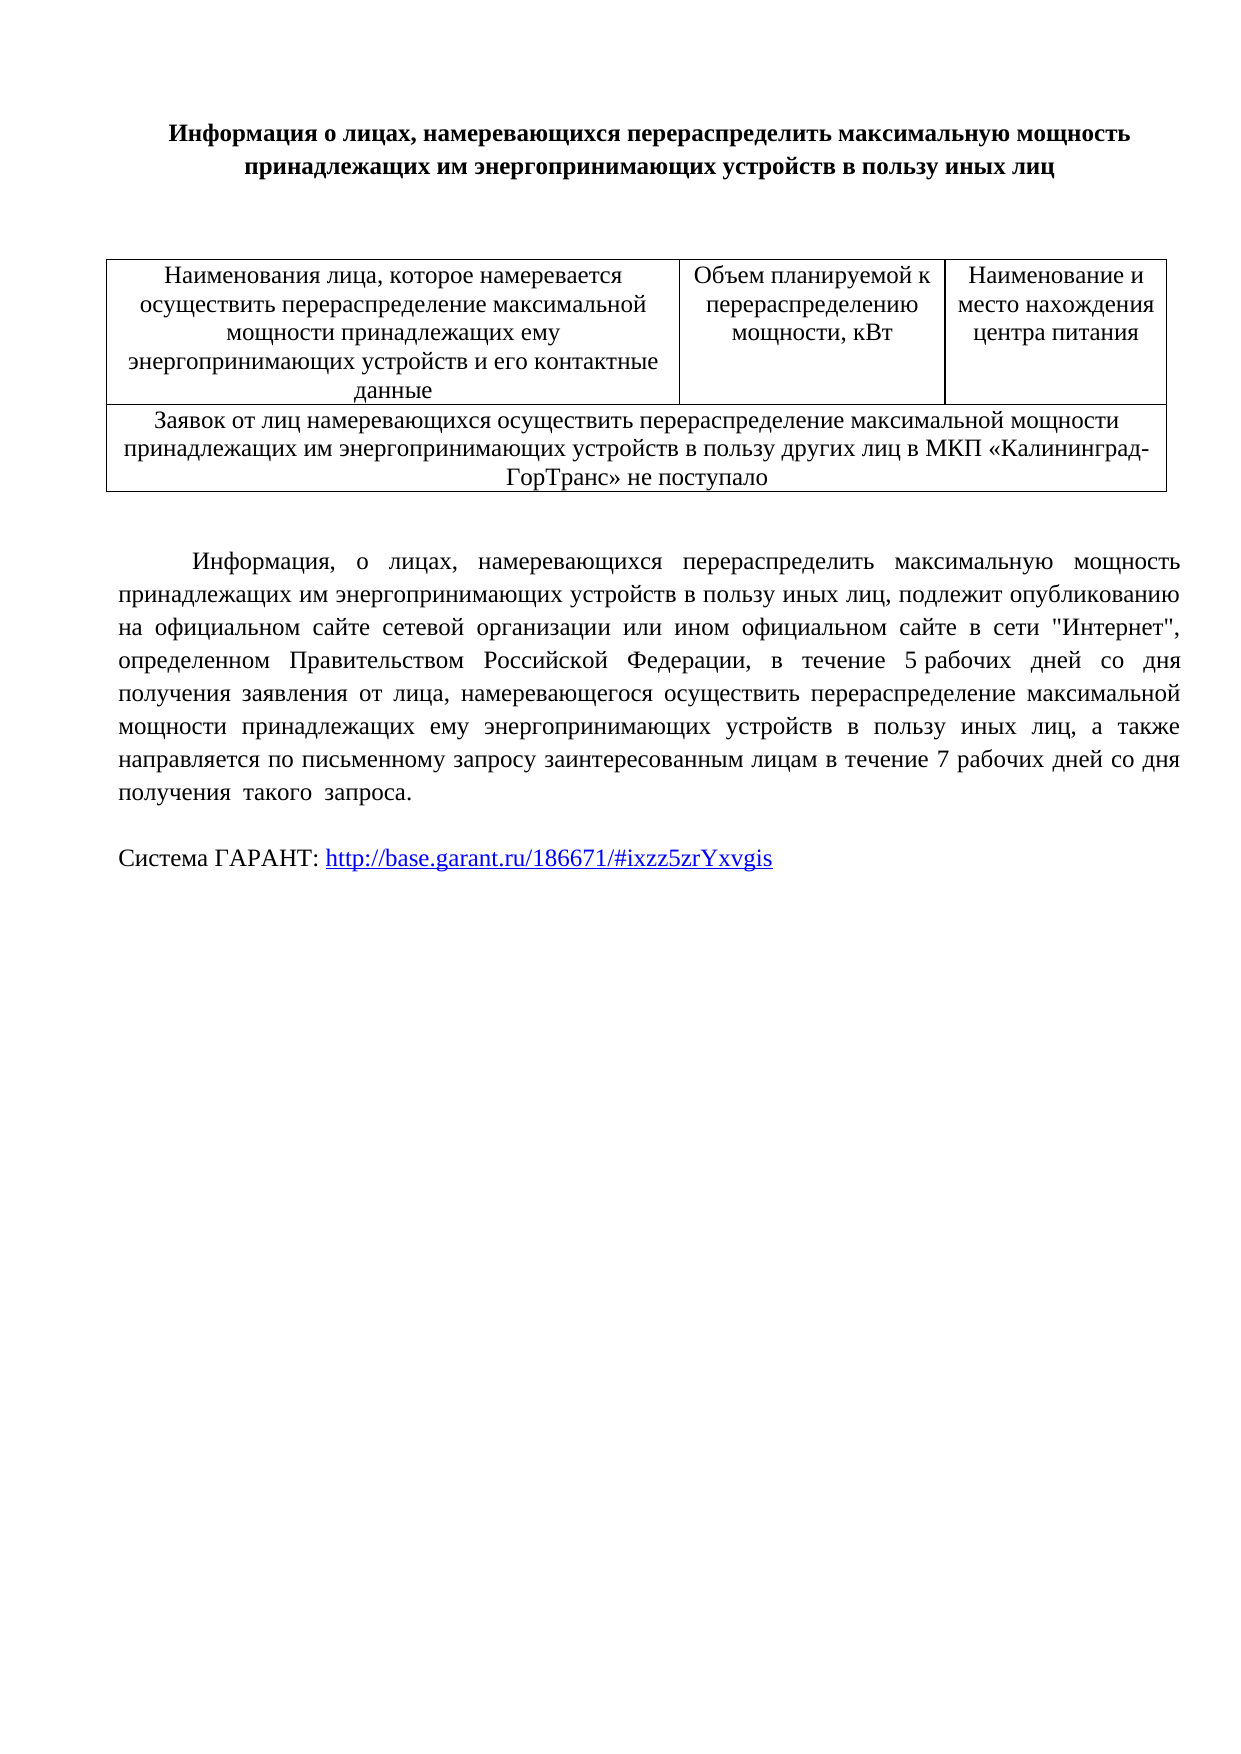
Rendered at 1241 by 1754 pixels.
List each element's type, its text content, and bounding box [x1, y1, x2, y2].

text Информация, о лицах, намеревающихся перераспределить максимальную мощность принадлежащих им энергопринимающих устройств в пользу иных лиц, подлежит опубликованию на официальном сайте сетевой организации или ином официальном сайте в сети "Интернет", определенном Правительством Российской Федерации, в течение 5 рабочих дней со дня получения заявления от лица, намеревающегося осуществить перераспределение максимальной мощности принадлежащих ему энергопринимающих устройств в пользу иных лиц, а также направляется по письменному запросу заинтересованным лицам в течение 7 рабочих дней со дня получения такого запроса. . Система ГАРАНТ: http://base.garant.ru/186671/#ixzz5zrYxvgis [118, 546, 1181, 872]
table_cell Заявок от лиц намеревающихся осуществить перераспределение максимальной мощности принадлежащих им энергопринимающих устройств в пользу других лиц в МКП «Калининград-ГорТранс» не поступало [107, 405, 1166, 491]
text Информация о лицах, намеревающихся перераспределить максимальную мощность принадлежащих им энергопринимающих устройств в пользу иных лиц [118, 118, 1181, 180]
table_header Объем планируемой к перераспределению мощности, кВт [680, 260, 944, 404]
table_header Наименования лица, которое намеревается осуществить перераспределение максимальной мощности принадлежащих ему энергопринимающих устройств и его контактные данные [107, 260, 679, 404]
table_header Наименование и место нахождения центра питания [946, 260, 1166, 404]
